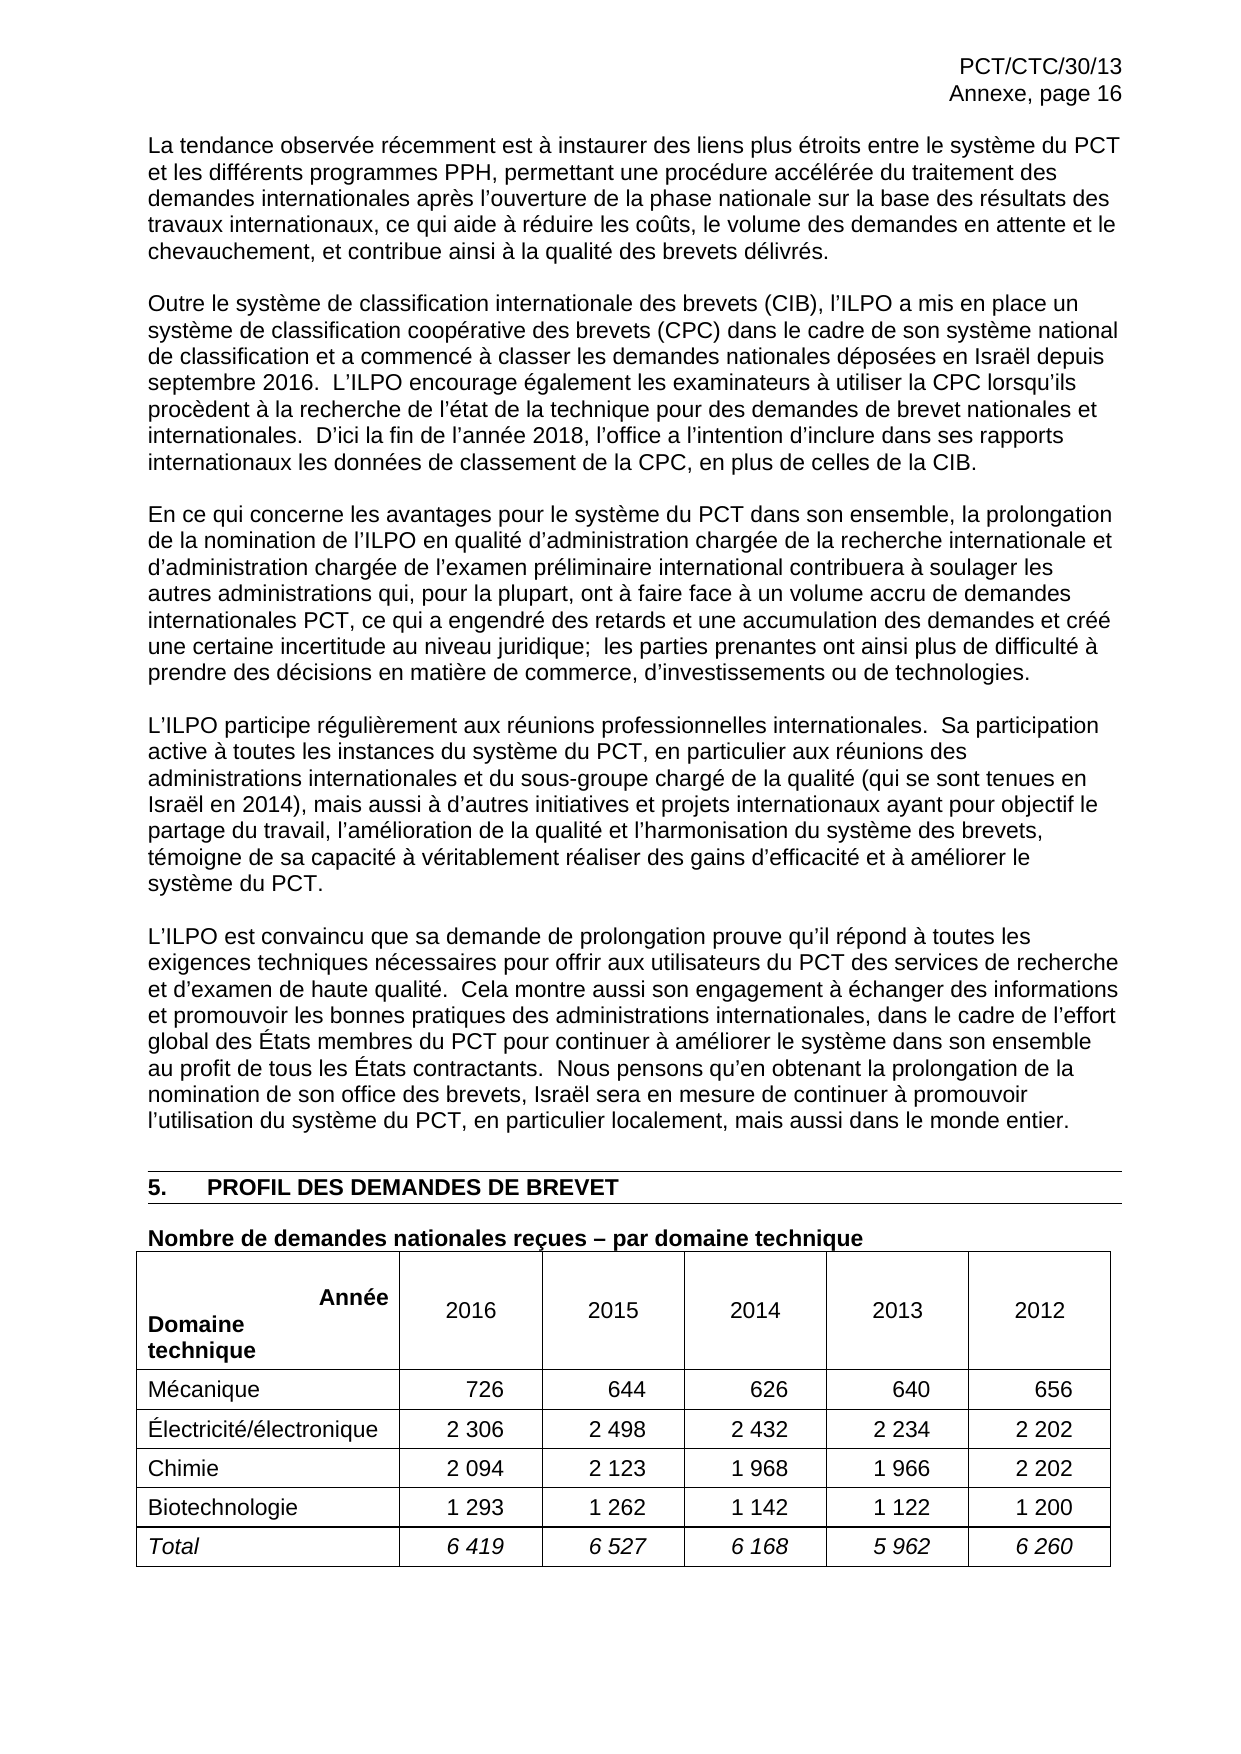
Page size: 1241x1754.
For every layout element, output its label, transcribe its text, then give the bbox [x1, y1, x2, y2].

table_cell 2 202 [969, 1449, 1110, 1487]
table_cell Chimie [137, 1449, 399, 1487]
table_cell 2 094 [400, 1449, 542, 1487]
table_header 2016 [400, 1252, 542, 1369]
subtitle 5. Profil des demandes de brevet [148, 1172, 1122, 1203]
table_cell 2 306 [400, 1410, 542, 1448]
table_header 2013 [827, 1252, 968, 1369]
table_cell 2 498 [543, 1410, 684, 1448]
table_cell 626 [685, 1370, 826, 1408]
table_cell 2 432 [685, 1410, 826, 1448]
table_cell 1 293 [400, 1488, 542, 1526]
table_cell 2 234 [827, 1410, 968, 1448]
table_cell 6 419 [400, 1528, 542, 1566]
table_cell 6 260 [969, 1528, 1110, 1566]
table_cell 726 [400, 1370, 542, 1408]
table_cell 1 142 [685, 1488, 826, 1526]
table_cell 2 123 [543, 1449, 684, 1487]
text Outre le système de classification internationale des brevets (CIB), l’ILPO a mis en place un système de classification coopérative des brevets (CPC) dans le cadre de son système national de classification et a commencé à classer les demandes nationales déposées en Israël depuis septembre 2016. L’ILPO encourage également les examinateurs à utiliser la CPC lorsqu’ils procèdent à la recherche de l’état de la technique pour des demandes de brevet nationales et internationales. D’ici la fin de l’année 2018, l’office a l’intention d’inclure dans ses rapports internationaux les données de classement de la CPC, en plus de celles de la CIB. [148, 290, 1122, 475]
table_header 2015 [543, 1252, 684, 1369]
table_cell 1 966 [827, 1449, 968, 1487]
text L’ILPO participe régulièrement aux réunions professionnelles internationales. Sa participation active à toutes les instances du système du PCT, en particulier aux réunions des administrations internationales et du sous-groupe chargé de la qualité (qui se sont tenues en Israël en 2014), mais aussi à d’autres initiatives et projets internationaux ayant pour objectif le partage du travail, l’amélioration de la qualité et l’harmonisation du système des brevets, témoigne de sa capacité à véritablement réaliser des gains d’efficacité et à améliorer le système du PCT. [148, 712, 1122, 896]
text L’ILPO est convaincu que sa demande de prolongation prouve qu’il répond à toutes les exigences techniques nécessaires pour offrir aux utilisateurs du PCT des services de recherche et d’examen de haute qualité. Cela montre aussi son engagement à échanger des informations et promouvoir les bonnes pratiques des administrations internationales, dans le cadre de l’effort global des États membres du PCT pour continuer à améliorer le système dans son ensemble au profit de tous les États contractants. Nous pensons qu’en obtenant la prolongation de la nomination de son office des brevets, Israël sera en mesure de continuer à promouvoir l’utilisation du système du PCT, en particulier localement, mais aussi dans le monde entier. [148, 923, 1122, 1134]
table_cell Électricité/électronique [137, 1410, 399, 1448]
text En ce qui concerne les avantages pour le système du PCT dans son ensemble, la prolongation de la nomination de l’ILPO en qualité d’administration chargée de la recherche internationale et d’administration chargée de l’examen préliminaire international contribuera à soulager les autres administrations qui, pour la plupart, ont à faire face à un volume accru de demandes internationales PCT, ce qui a engendré des retards et une accumulation des demandes et créé une certaine incertitude au niveau juridique; les parties prenantes ont ainsi plus de difficulté à prendre des décisions en matière de commerce, d’investissements ou de technologies. [148, 501, 1122, 686]
table_cell 5 962 [827, 1528, 968, 1566]
table_cell 6 168 [685, 1528, 826, 1566]
text La tendance observée récemment est à instaurer des liens plus étroits entre le système du PCT et les différents programmes PPH, permettant une procédure accélérée du traitement des demandes internationales après l’ouverture de la phase nationale sur la base des résultats des travaux internationaux, ce qui aide à réduire les coûts, le volume des demandes en attente et le chevauchement, et contribue ainsi à la qualité des brevets délivrés. [148, 132, 1122, 264]
table_cell 644 [543, 1370, 684, 1408]
table_cell 640 [827, 1370, 968, 1408]
table_cell 1 200 [969, 1488, 1110, 1526]
table_cell 1 122 [827, 1488, 968, 1526]
table_header Année Domaine technique [137, 1252, 399, 1369]
table_cell Mécanique [137, 1370, 399, 1408]
table_header 2012 [969, 1252, 1110, 1369]
table_cell 6 527 [543, 1528, 684, 1566]
text Nombre de demandes nationales reçues – par domaine technique [148, 1224, 1122, 1251]
table_cell 656 [969, 1370, 1110, 1408]
table_cell 1 262 [543, 1488, 684, 1526]
table_header 2014 [685, 1252, 826, 1369]
table_cell Biotechnologie [137, 1488, 399, 1526]
table_cell 1 968 [685, 1449, 826, 1487]
table_cell Total [137, 1528, 399, 1566]
table_cell 2 202 [969, 1410, 1110, 1448]
